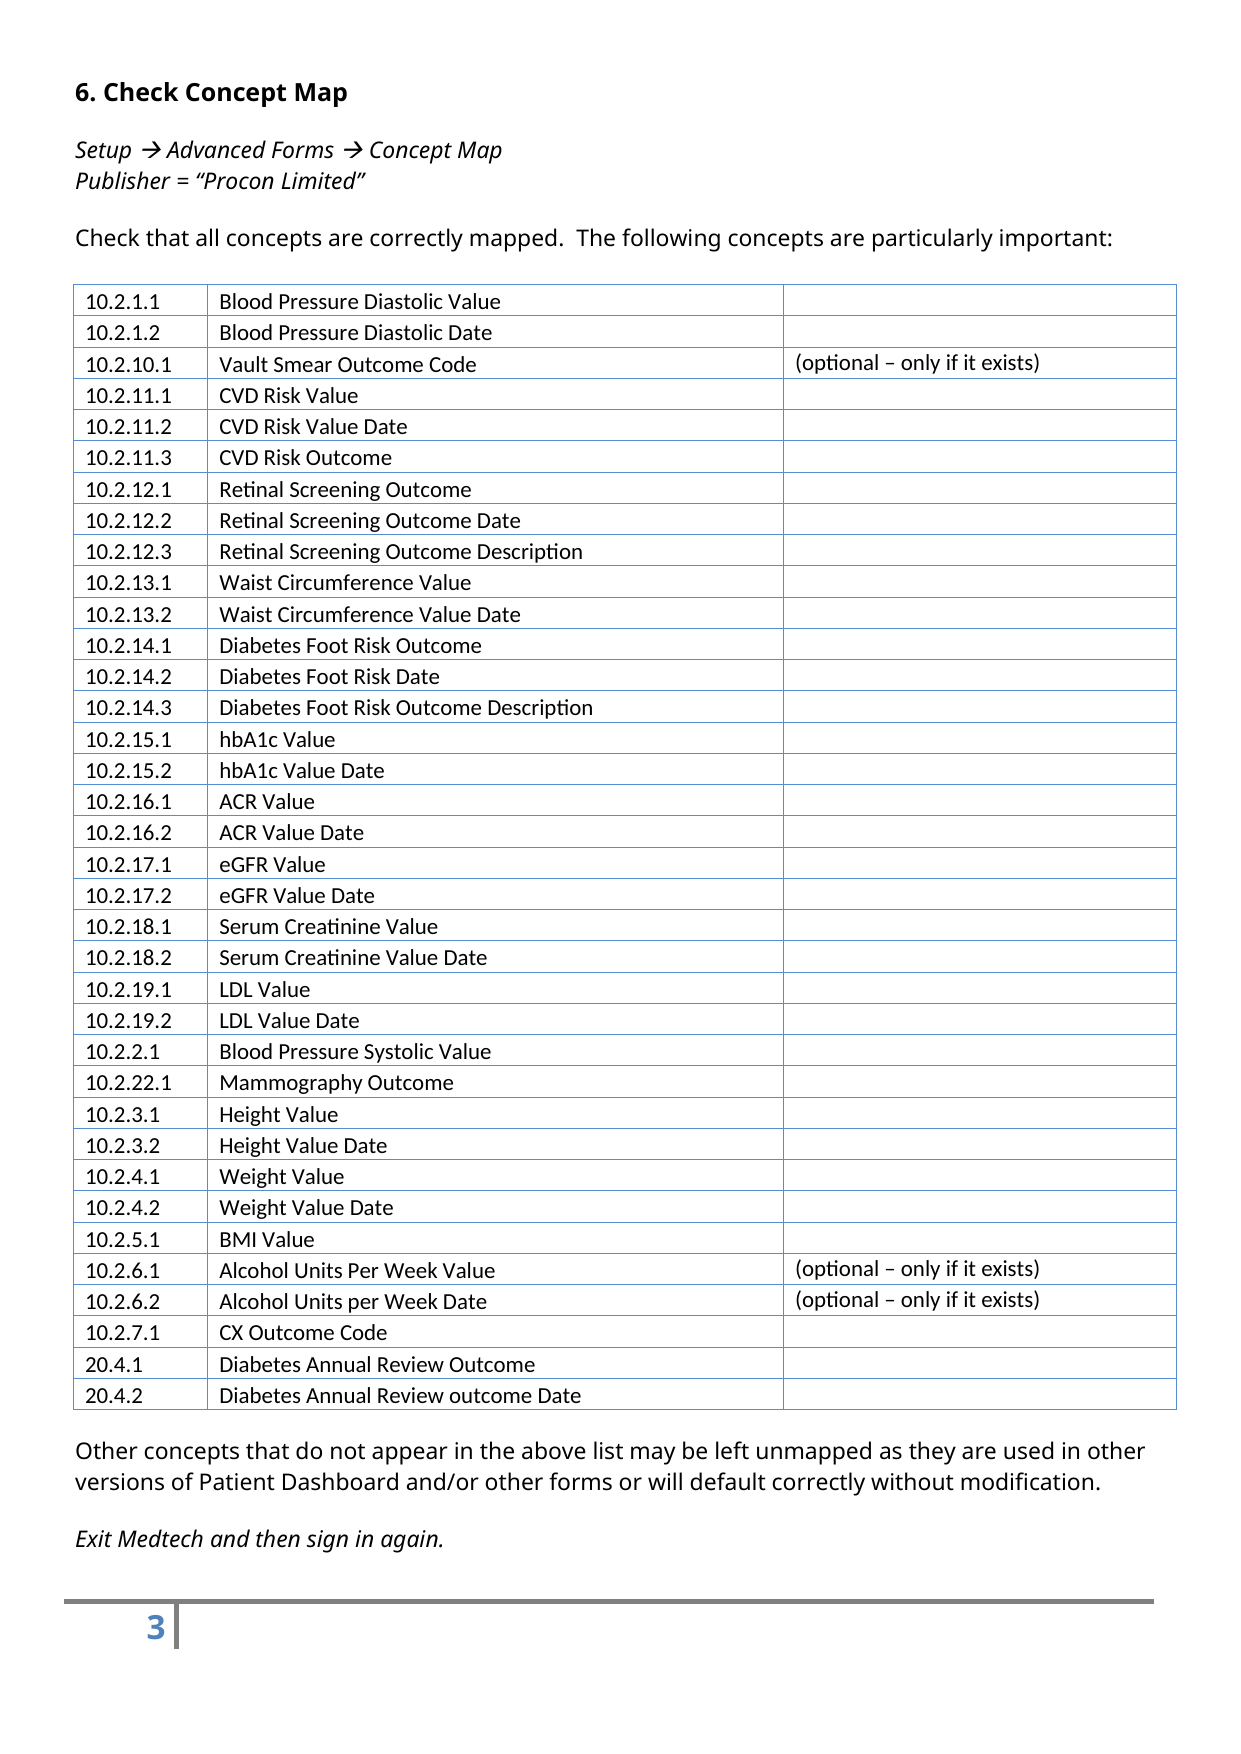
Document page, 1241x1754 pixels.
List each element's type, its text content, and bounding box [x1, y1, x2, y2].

table_cell [784, 848, 1176, 878]
text Other concepts that do not appear in the above list may be left unmapped as they are used in other versions of Patient Dashboard and/or other forms or will default correctly without modification. [75, 1435, 1165, 1498]
table_cell 10.2.18.2 [74, 941, 207, 972]
table_cell 10.2.1.2 [74, 316, 207, 347]
table_cell [784, 723, 1176, 753]
table_cell LDL Value Date [208, 1004, 783, 1034]
table_cell 10.2.11.3 [74, 441, 207, 472]
table_cell 10.2.17.2 [74, 879, 207, 909]
table_cell Blood Pressure Diastolic Date [208, 316, 783, 347]
table_cell [784, 660, 1176, 690]
table_cell Diabetes Foot Risk Date [208, 660, 783, 690]
table_cell [784, 629, 1176, 659]
table_cell 10.2.12.3 [74, 535, 207, 565]
table_cell [784, 410, 1176, 440]
table_cell [784, 973, 1176, 1003]
table_cell [784, 598, 1176, 628]
table_cell 10.2.14.1 [74, 629, 207, 659]
table_cell [784, 1348, 1176, 1378]
table_cell 10.2.7.1 [74, 1316, 207, 1347]
table_cell Waist Circumference Value Date [208, 598, 783, 628]
table_cell 10.2.6.2 [74, 1285, 207, 1315]
table_cell 10.2.13.2 [74, 598, 207, 628]
table_cell Height Value [208, 1098, 783, 1128]
table_cell LDL Value [208, 973, 783, 1003]
table_cell [784, 941, 1176, 972]
table_cell 10.2.15.2 [74, 754, 207, 784]
table_cell 20.4.1 [74, 1348, 207, 1378]
table_cell Vault Smear Outcome Code [208, 348, 783, 378]
table_cell 10.2.18.1 [74, 910, 207, 940]
table_cell [784, 316, 1176, 347]
table_cell (optional – only if it exists) [784, 1254, 1176, 1284]
table_cell Serum Creatinine Value [208, 910, 783, 940]
table_cell hbA1c Value [208, 723, 783, 753]
table_cell CVD Risk Outcome [208, 441, 783, 472]
table_cell Retinal Screening Outcome Description [208, 535, 783, 565]
table_cell ACR Value Date [208, 816, 783, 847]
table_cell [784, 1223, 1176, 1253]
table_cell 10.2.5.1 [74, 1223, 207, 1253]
table_cell Serum Creatinine Value Date [208, 941, 783, 972]
table_cell [784, 1379, 1176, 1409]
table_cell eGFR Value [208, 848, 783, 878]
table_cell [784, 879, 1176, 909]
table_cell [784, 473, 1176, 503]
table_cell [784, 1129, 1176, 1159]
table_cell CVD Risk Value [208, 379, 783, 409]
table_cell 10.2.3.2 [74, 1129, 207, 1159]
table_cell ACR Value [208, 785, 783, 815]
table_cell [784, 441, 1176, 472]
table_cell 10.2.12.2 [74, 504, 207, 534]
table_cell 10.2.14.3 [74, 691, 207, 722]
table_cell 10.2.2.1 [74, 1035, 207, 1065]
table_cell 10.2.4.2 [74, 1191, 207, 1222]
table_cell Diabetes Annual Review outcome Date [208, 1379, 783, 1409]
table_cell CVD Risk Value Date [208, 410, 783, 440]
table_header [784, 285, 1176, 315]
table_cell hbA1c Value Date [208, 754, 783, 784]
table_cell 10.2.19.2 [74, 1004, 207, 1034]
text Check that all concepts are correctly mapped. The following concepts are particularly important: [75, 222, 1165, 253]
text Setup Advanced Forms Concept Map [75, 134, 1165, 165]
table_cell 10.2.11.2 [74, 410, 207, 440]
table_cell Weight Value [208, 1160, 783, 1190]
table_cell 10.2.16.2 [74, 816, 207, 847]
table_cell 10.2.12.1 [74, 473, 207, 503]
table_cell [784, 1160, 1176, 1190]
table_cell [784, 691, 1176, 722]
table_cell Diabetes Foot Risk Outcome [208, 629, 783, 659]
table_cell (optional – only if it exists) [784, 348, 1176, 378]
table_cell 10.2.6.1 [74, 1254, 207, 1284]
table_header Blood Pressure Diastolic Value [208, 285, 783, 315]
table_cell 10.2.19.1 [74, 973, 207, 1003]
table_cell Alcohol Units Per Week Value [208, 1254, 783, 1284]
table_cell 10.2.15.1 [74, 723, 207, 753]
table_cell [784, 1191, 1176, 1222]
table_cell Retinal Screening Outcome Date [208, 504, 783, 534]
table_cell [784, 566, 1176, 597]
table_cell [784, 504, 1176, 534]
table_cell 10.2.10.1 [74, 348, 207, 378]
table_cell 10.2.11.1 [74, 379, 207, 409]
table_cell [784, 1004, 1176, 1034]
table_cell 10.2.13.1 [74, 566, 207, 597]
table_cell Retinal Screening Outcome [208, 473, 783, 503]
table_cell eGFR Value Date [208, 879, 783, 909]
table_header 10.2.1.1 [74, 285, 207, 315]
text Exit Medtech and then sign in again. [75, 1523, 1165, 1554]
table_cell [784, 1316, 1176, 1347]
table_cell 10.2.3.1 [74, 1098, 207, 1128]
table_cell Mammography Outcome [208, 1066, 783, 1097]
table_cell Diabetes Foot Risk Outcome Description [208, 691, 783, 722]
table_cell Blood Pressure Systolic Value [208, 1035, 783, 1065]
text Publisher = “Procon Limited” [75, 165, 1165, 197]
table_cell [784, 1066, 1176, 1097]
table_cell (optional – only if it exists) [784, 1285, 1176, 1315]
table_cell BMI Value [208, 1223, 783, 1253]
table_cell 10.2.17.1 [74, 848, 207, 878]
table_cell Diabetes Annual Review Outcome [208, 1348, 783, 1378]
table_cell [784, 1035, 1176, 1065]
table_cell Weight Value Date [208, 1191, 783, 1222]
table_cell 10.2.22.1 [74, 1066, 207, 1097]
table_cell Height Value Date [208, 1129, 783, 1159]
table_cell 10.2.14.2 [74, 660, 207, 690]
table_cell [784, 535, 1176, 565]
table_cell 10.2.16.1 [74, 785, 207, 815]
table_cell CX Outcome Code [208, 1316, 783, 1347]
table_cell Waist Circumference Value [208, 566, 783, 597]
subtitle 6. Check Concept Map [75, 75, 1165, 109]
table_cell [784, 754, 1176, 784]
table_cell 20.4.2 [74, 1379, 207, 1409]
table_cell [784, 816, 1176, 847]
table_cell [784, 785, 1176, 815]
table_cell 10.2.4.1 [74, 1160, 207, 1190]
table_cell [784, 910, 1176, 940]
table_cell [784, 1098, 1176, 1128]
table_cell Alcohol Units per Week Date [208, 1285, 783, 1315]
table_cell [784, 379, 1176, 409]
